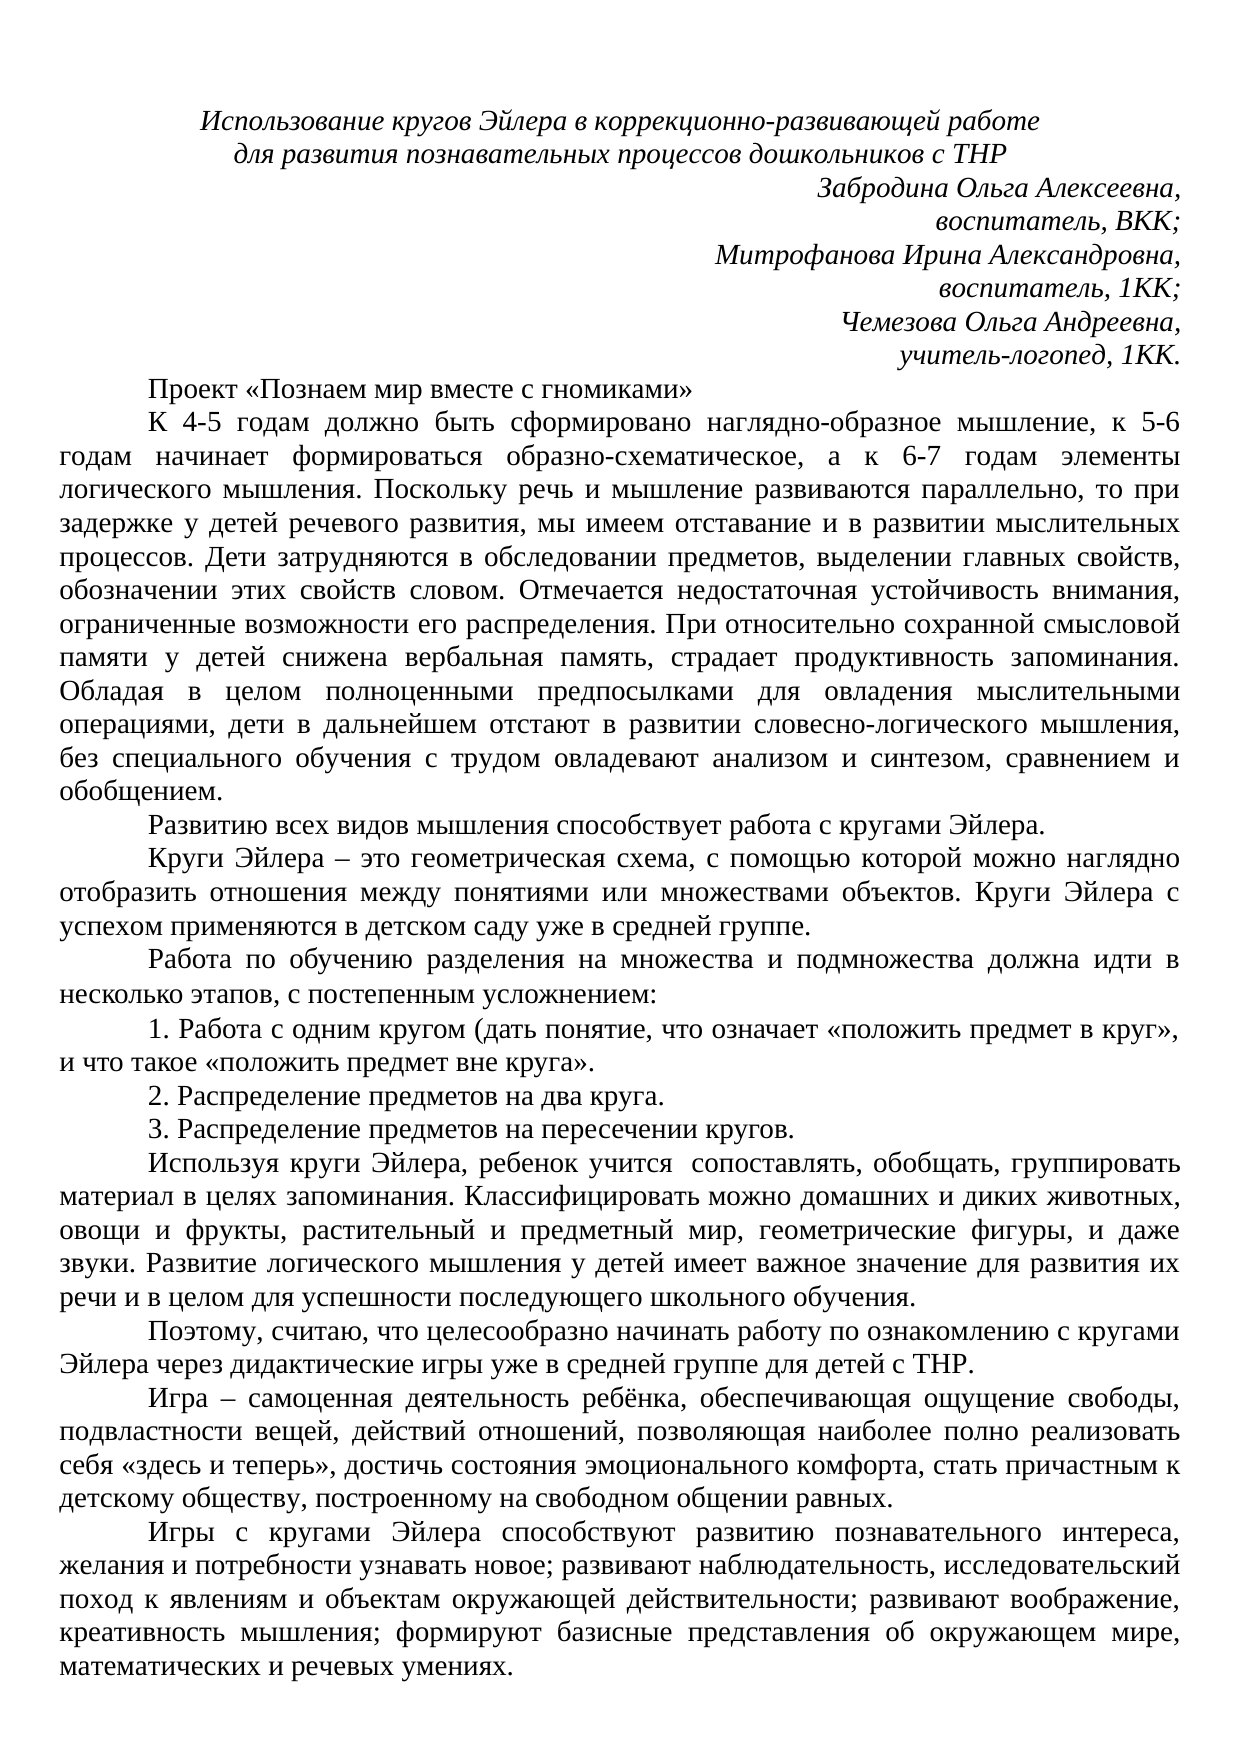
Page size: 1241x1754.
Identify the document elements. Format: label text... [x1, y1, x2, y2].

text Забродина Ольга Алексеевна, [59, 170, 1181, 203]
text Игры с кругами Эйлера способствуют развитию познавательного интереса, желания и потребности узнавать новое; развивают наблюдательность, исследовательский поход к явлениям и объектам окружающей действительности; развивают воображение, креативность мышления; формируют базисные представления об окружающем мире, математических и речевых умениях. [59, 1514, 1181, 1682]
text воспитатель, 1КК; [59, 270, 1181, 304]
text учитель-логопед, 1КК. [59, 337, 1181, 371]
text 1. Работа с одним кругом (дать понятие, что означает «положить предмет в круг», и что такое «положить предмет вне круга». [59, 1011, 1181, 1078]
text Работа по обучению разделения на множества и подмножества должна идти в несколько этапов, с постепенным усложнением: [59, 941, 1181, 1011]
text Развитию всех видов мышления способствует работа с кругами Эйлера. [59, 807, 1181, 841]
text Круги Эйлера – это геометрическая схема, с помощью которой можно наглядно отобразить отношения между понятиями или множествами объектов. Круги Эйлера с успехом применяются в детском саду уже в средней группе. [59, 841, 1181, 941]
text К 4-5 годам должно быть сформировано наглядно-образное мышление, к 5-6 годам начинает формироваться образно-схематическое, а к 6-7 годам элементы логического мышления. Поскольку речь и мышление развиваются параллельно, то при задержке у детей речевого развития, мы имеем отставание и в развитии мыслительных процессов. Дети затрудняются в обследовании предметов, выделении главных свойств, обозначении этих свойств словом. Отмечается недостаточная устойчивость внимания, ограниченные возможности его распределения. При относительно сохранной смысловой памяти у детей снижена вербальная память, страдает продуктивность запоминания. Обладая в целом полноценными предпосылками для овладения мыслительными операциями, дети в дальнейшем отстают в развитии словесно-логического мышления, без специального обучения с трудом овладевают анализом и синтезом, сравнением и обобщением. [59, 404, 1181, 807]
text Поэтому, считаю, что целесообразно начинать работу по ознакомлению с кругами Эйлера через дидактические игры уже в средней группе для детей с ТНР. [59, 1313, 1181, 1380]
text для развития познавательных процессов дошкольников с ТНР [59, 136, 1181, 170]
text воспитатель, ВКК; [59, 203, 1181, 237]
text 2. Распределение предметов на два круга. [59, 1078, 1181, 1111]
text Митрофанова Ирина Александровна, [59, 237, 1181, 270]
text Проект «Познаем мир вместе с гномиками» [59, 371, 1181, 404]
text Игра – самоценная деятельность ребёнка, обеспечивающая ощущение свободы, подвластности вещей, действий отношений, позволяющая наиболее полно реализовать себя «здесь и теперь», достичь состояния эмоционального комфорта, стать причастным к детскому обществу, построенному на свободном общении равных. [59, 1380, 1181, 1514]
text Использование кругов Эйлера в коррекционно-развивающей работе [59, 103, 1181, 136]
text Используя круги Эйлера, ребенок учится сопоставлять, обобщать, группировать материал в целях запоминания. Классифицировать можно домашних и диких животных, овощи и фрукты, растительный и предметный мир, геометрические фигуры, и даже звуки. Развитие логического мышления у детей имеет важное значение для развития их речи и в целом для успешности последующего школьного обучения. [59, 1145, 1181, 1313]
text Чемезова Ольга Андреевна, [59, 304, 1181, 337]
text 3. Распределение предметов на пересечении кругов. [59, 1111, 1181, 1145]
